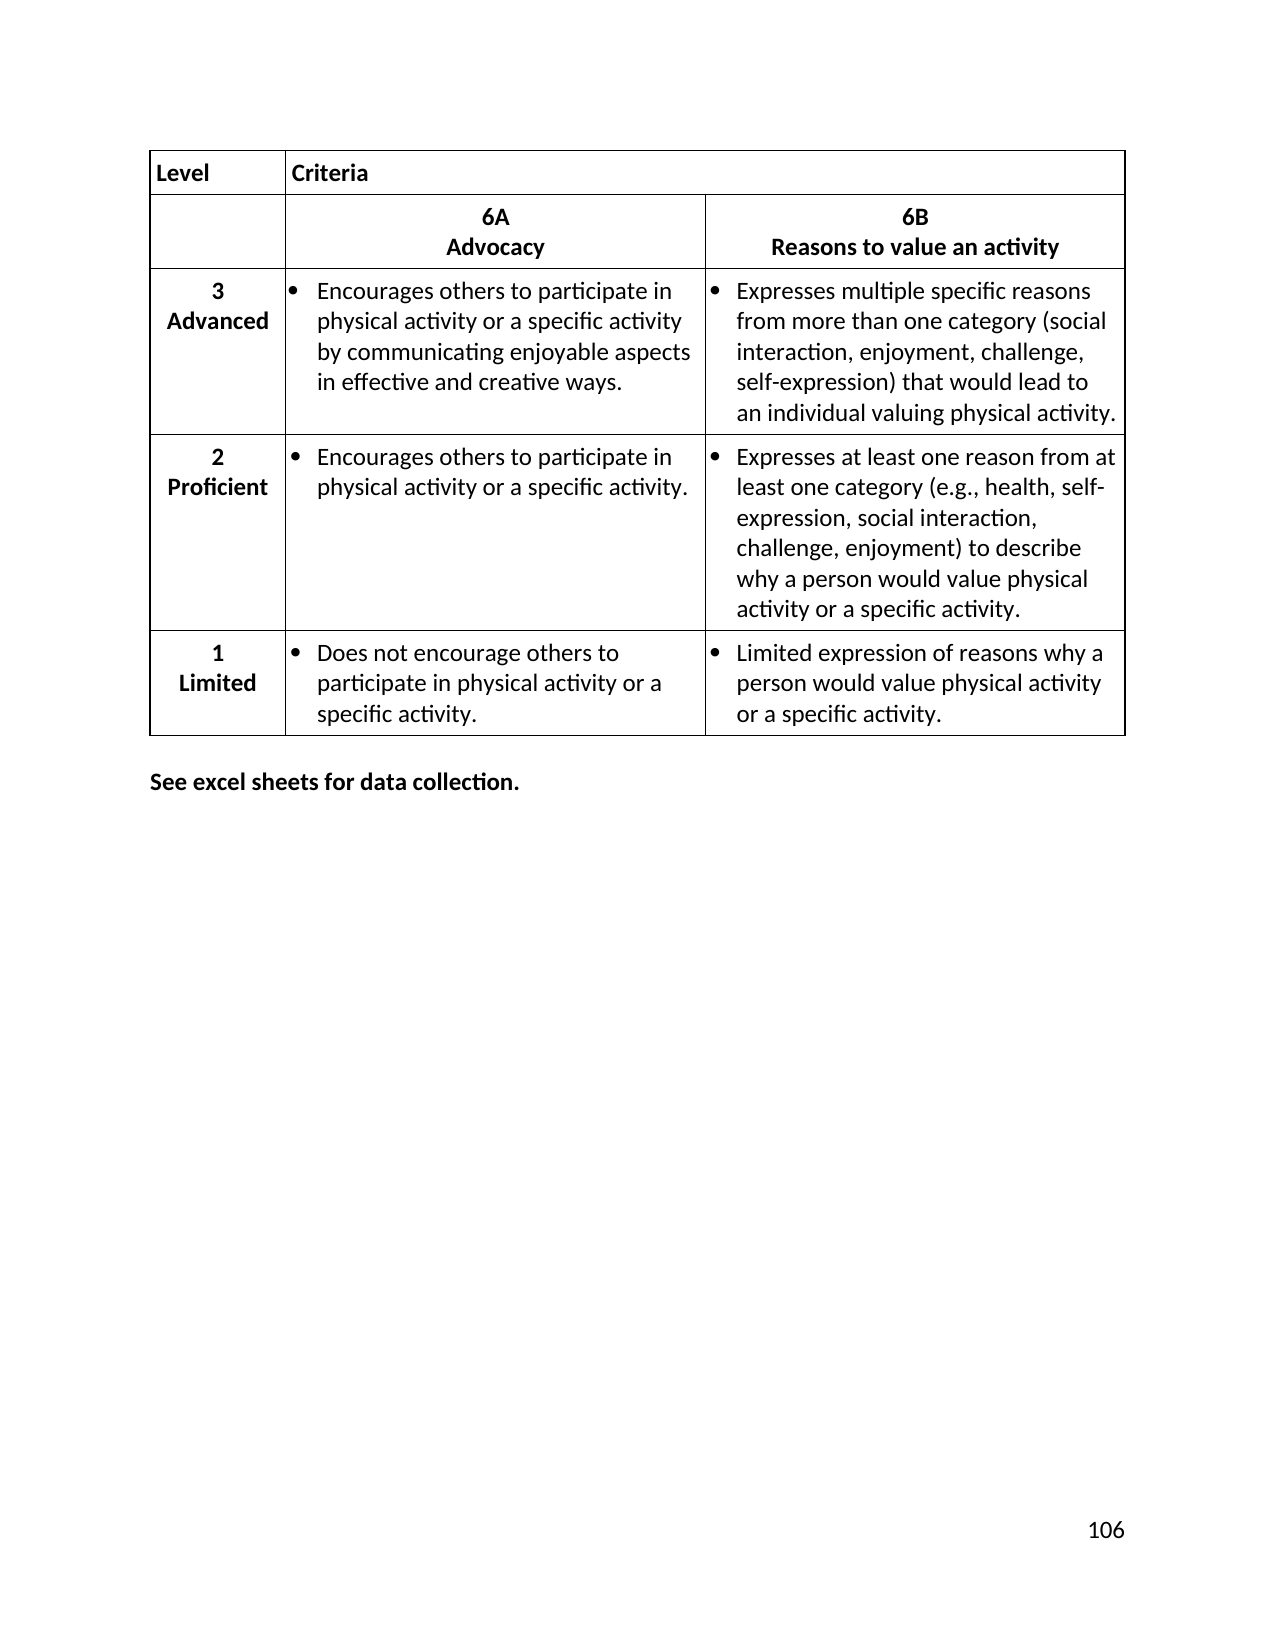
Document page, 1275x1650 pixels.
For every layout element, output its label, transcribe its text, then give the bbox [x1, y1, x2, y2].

table_cell Expresses multiple specific reasons from more than one category (social interaction, enjoyment, challenge, self-expression) that would lead to an individual valuing physical activity. [706, 269, 1124, 433]
table_cell 6B Reasons to value an activity [706, 195, 1124, 268]
table_cell Does not encourage others to participate in physical activity or a specific activity. [286, 631, 705, 734]
table_header Level [151, 151, 285, 194]
table_cell 2 Proficient [151, 435, 285, 630]
table_cell 6A Advocacy [286, 195, 705, 268]
table_cell Encourages others to participate in physical activity or a specific activity. [286, 435, 705, 630]
table_cell Expresses at least one reason from at least one category (e.g., health, self-expression, social interaction, challenge, enjoyment) to describe why a person would value physical activity or a specific activity. [706, 435, 1124, 630]
table_header Criteria [286, 151, 1124, 194]
table_cell Encourages others to participate in physical activity or a specific activity by communicating enjoyable aspects in effective and creative ways. [286, 269, 705, 433]
text See excel sheets for data collection. [150, 766, 1125, 797]
table_cell 3 Advanced [151, 269, 285, 433]
table_cell 1 Limited [151, 631, 285, 734]
table_cell Limited expression of reasons why a person would value physical activity or a specific activity. [706, 631, 1124, 734]
table_cell [151, 195, 285, 268]
